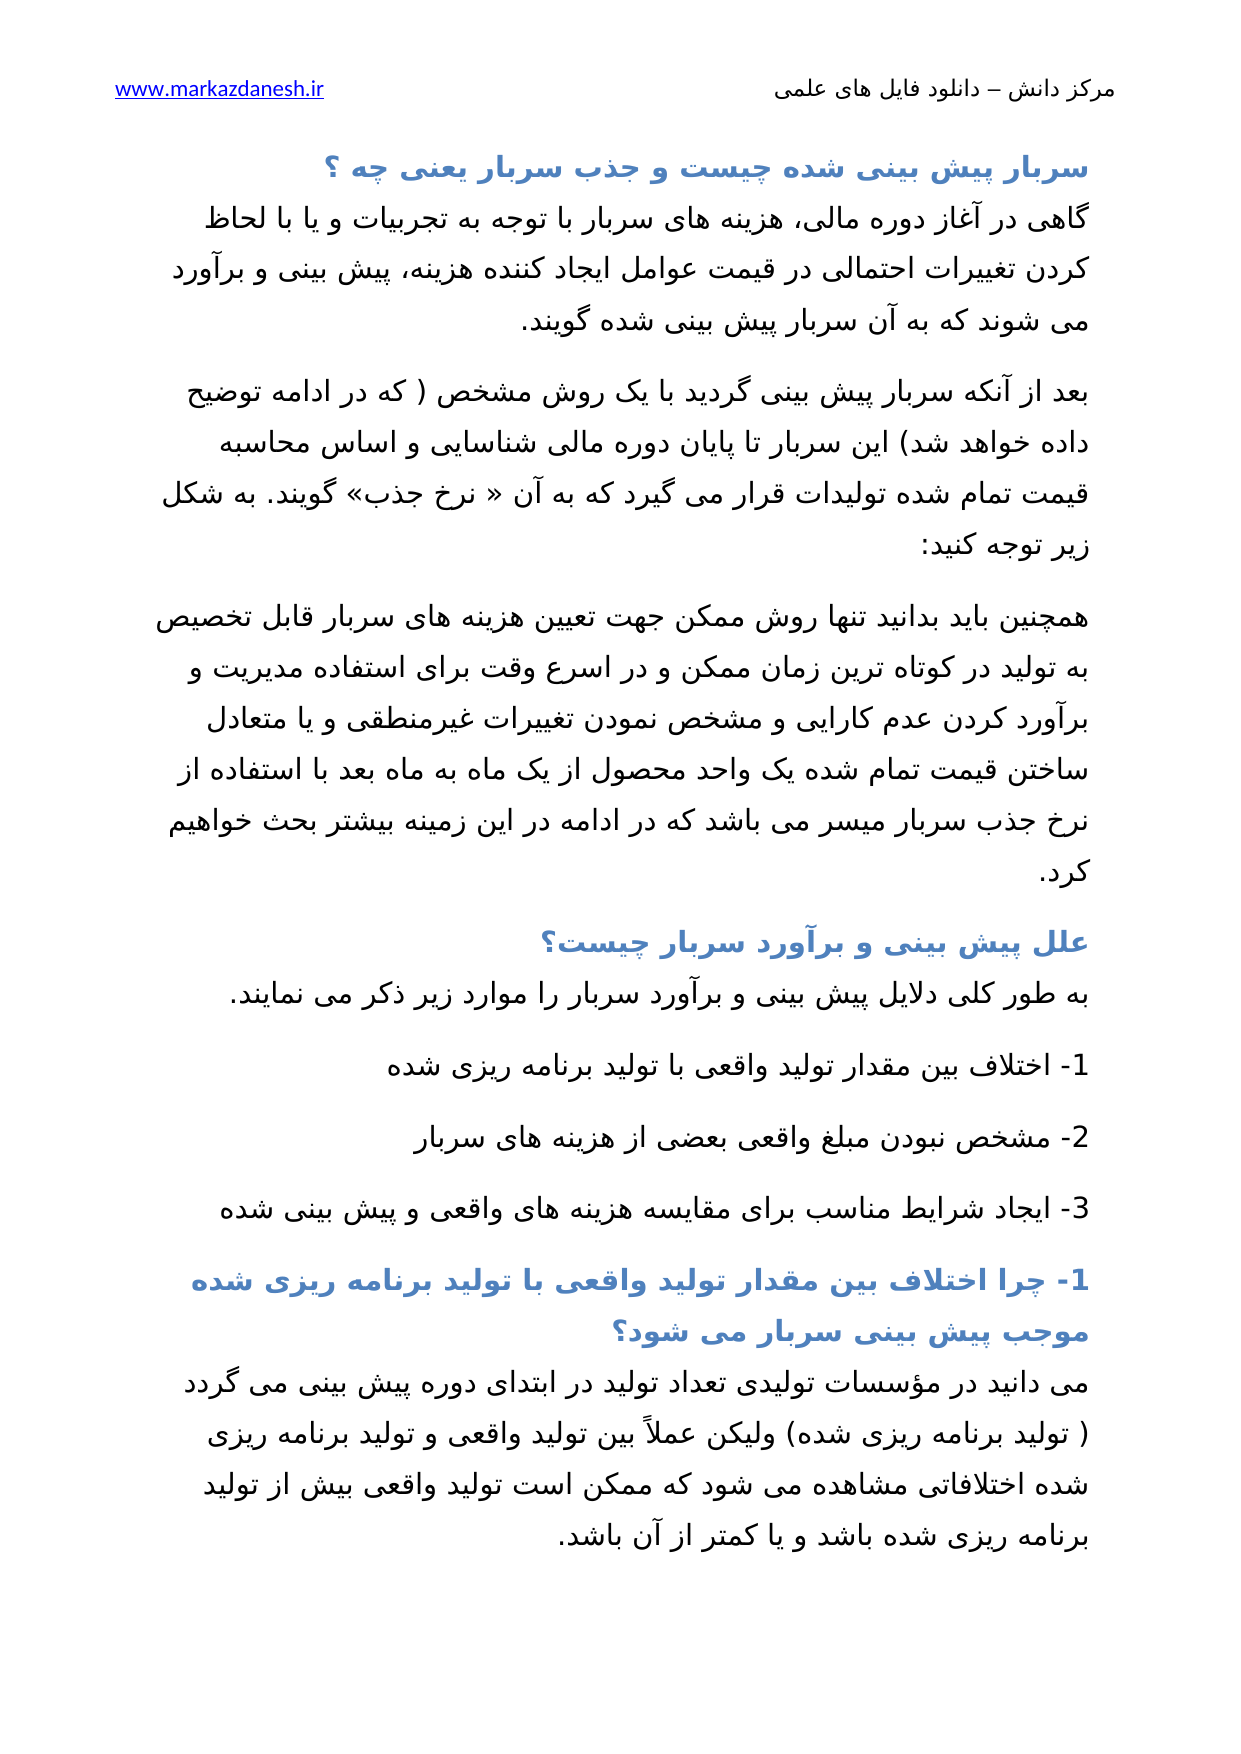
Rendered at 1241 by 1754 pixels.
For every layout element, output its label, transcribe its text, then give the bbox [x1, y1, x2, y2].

text 1- اختلاف بین مقدار تولید واقعی با تولید برنامه ریزی شده [150, 1048, 1090, 1082]
text همچنین باید بدانید تنها روش ممکن جهت تعیین هزینه های سربار قابل تخصیص به تولید در کوتاه ترین زمان ممکن و در اسرع وقت برای استفاده مدیریت و برآورد کردن عدم کارایی و مشخص نمودن تغییرات غیرمنطقی و یا متعادل ساختن قیمت تمام شده یک واحد محصول از یک ماه به ماه بعد با استفاده از نرخ جذب سربار میسر می باشد که در ادامه در این زمینه بیشتر بحث خواهیم کرد. [150, 599, 1090, 888]
text به طور کلی دلایل پیش بینی و برآورد سربار را موارد زیر ذکر می نمایند. [150, 977, 1090, 1011]
text بعد از آنکه سربار پیش بینی گردید با یک روش مشخص ( که در ادامه توضیح داده خواهد شد) این سربار تا پایان دوره مالی شناسایی و اساس محاسبه قیمت تمام شده تولیدات قرار می گیرد که به آن « نرخ جذب» گویند. به شکل زیر توجه کنید: [150, 374, 1090, 561]
text گاهی در آغاز دوره مالی، هزینه های سربار با توجه به تجربیات و یا با لحاظ کردن تغییرات احتمالی در قیمت عوامل ایجاد کننده هزینه، پیش بینی و برآورد می شوند که به آن سربار پیش بینی شده گویند. [150, 201, 1090, 337]
text 2- مشخص نبودن مبلغ واقعی بعضی از هزینه های سربار [150, 1120, 1090, 1154]
subtitle 1- چرا اختلاف بین مقدار تولید واقعی با تولید برنامه ریزی شده موجب پیش بینی سربار می شود؟ [150, 1264, 1090, 1348]
subtitle سربار پیش بینی شده چیست و جذب سربار یعنی چه ؟ [150, 150, 1090, 184]
text 3- ایجاد شرایط مناسب برای مقایسه هزینه های واقعی و پیش بینی شده [150, 1192, 1090, 1226]
subtitle علل پیش بینی و برآورد سربار چیست؟ [150, 926, 1090, 959]
text می دانید در مؤسسات تولیدی تعداد تولید در ابتدای دوره پیش بینی می گردد ( تولید برنامه ریزی شده) ولیکن عملاً بین تولید واقعی و تولید برنامه ریزی شده اختلافاتی مشاهده می شود که ممکن است تولید واقعی بیش از تولید برنامه ریزی شده باشد و یا کمتر از آن باشد. [150, 1366, 1090, 1552]
